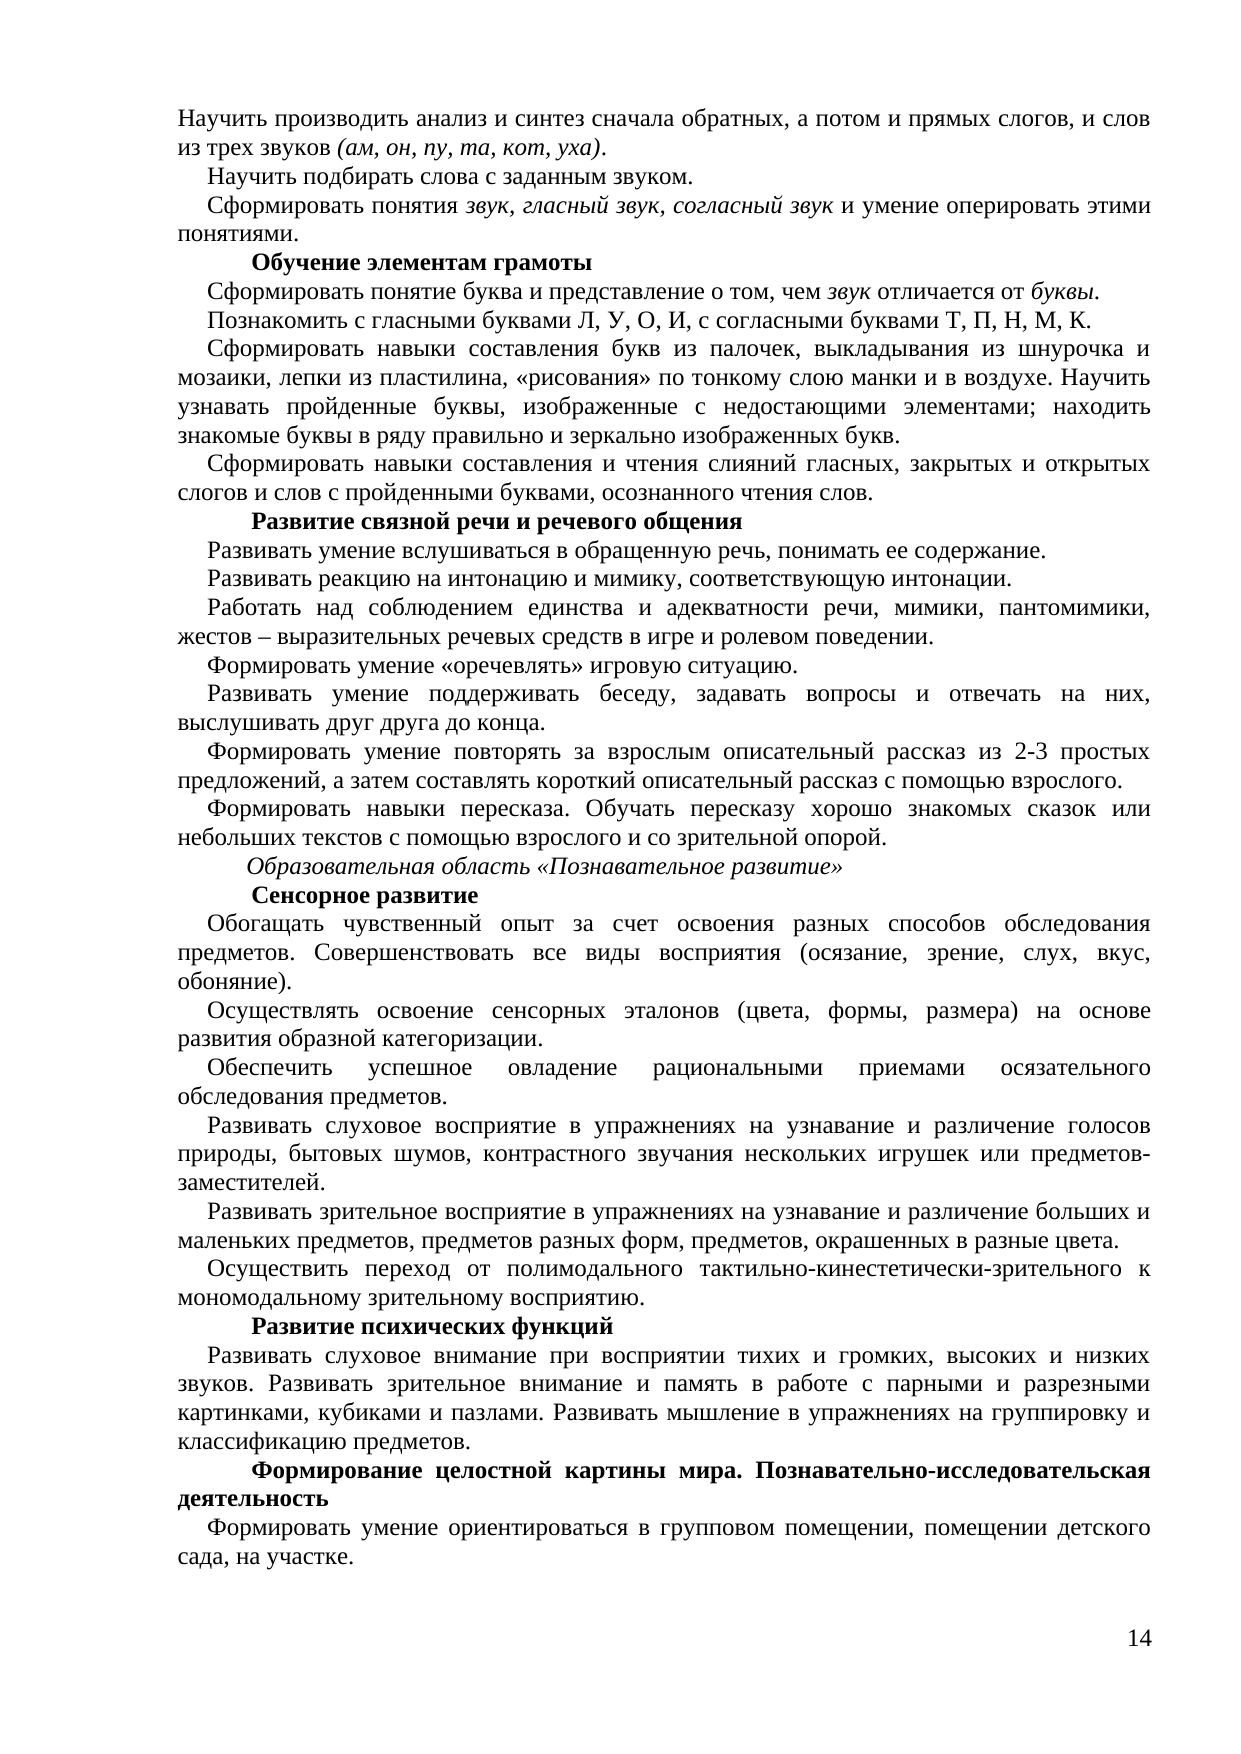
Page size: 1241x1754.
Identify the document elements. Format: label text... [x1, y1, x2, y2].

text Формирование целостной картины мира. Познавательно-исследовательская деятельность [177, 1455, 1152, 1512]
text Научить подбирать слова с заданным звуком. [177, 161, 1152, 190]
text Развитие психических функций [177, 1311, 1152, 1340]
text Работать над соблюдением единства и адекватности речи, мимики, пантомимики, жестов – выразительных речевых средств в игре и ролевом поведении. [177, 592, 1152, 650]
text Осуществить переход от полимодального тактильно-кинестетически-зрительного к мономодальному зрительному восприятию. [177, 1253, 1152, 1311]
text Формировать умение ориентироваться в групповом помещении, помещении детского сада, на участке. [177, 1512, 1152, 1570]
text Развивать слуховое восприятие в упражнениях на узнавание и различение голосов природы, бытовых шумов, контрастного звучания нескольких игрушек или предметов-заместителей. [177, 1110, 1152, 1196]
text Сформировать навыки составления букв из палочек, выкладывания из шнурочка и мозаики, лепки из пластилина, «рисования» по тонкому слою манки и в воздухе. Научить узнавать пройденные буквы, изображенные с недостающими элементами; находить знакомые буквы в ряду правильно и зеркально изображенных букв. [177, 333, 1152, 448]
text Развивать умение поддерживать беседу, задавать вопросы и отвечать на них, выслушивать друг друга до конца. [177, 678, 1152, 736]
text Образовательная область «Познавательное развитие» [177, 851, 1152, 880]
text Развивать реакцию на интонацию и мимику, соответствующую интонации. [177, 563, 1152, 592]
text Осуществлять освоение сенсорных эталонов (цвета, формы, размера) на основе развития образной категоризации. [177, 995, 1152, 1052]
text Познакомить с гласными буквами Л, У, О, И, с согласными буквами Т, П, Н, М, К. [177, 305, 1152, 333]
text Формировать умение повторять за взрослым описательный рассказ из 2-3 простых предложений, а затем составлять короткий описательный рассказ с помощью взрослого. [177, 736, 1152, 793]
text Сформировать понятие буква и представление о том, чем звук отличается от буквы. [177, 276, 1152, 305]
text Обогащать чувственный опыт за счет освоения разных способов обследования предметов. Совершенствовать все виды восприятия (осязание, зрение, слух, вкус, обоняние). [177, 908, 1152, 995]
text Обучение элементам грамоты [177, 247, 1152, 276]
text Сформировать понятия звук, гласный звук, согласный звук и умение оперировать этими понятиями. [177, 190, 1152, 247]
text Развитие связной речи и речевого общения [177, 506, 1152, 535]
text Формировать навыки пересказа. Обучать пересказу хорошо знакомых сказок или небольших текстов с помощью взрослого и со зрительной опорой. [177, 793, 1152, 851]
text Развивать умение вслушиваться в обращенную речь, понимать ее содержание. [177, 535, 1152, 563]
text Обеспечить успешное овладение рациональными приемами осязательного обследования предметов. [177, 1052, 1152, 1110]
text Развивать зрительное восприятие в упражнениях на узнавание и различение больших и маленьких предметов, предметов разных форм, предметов, окрашенных в разные цвета. [177, 1196, 1152, 1253]
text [177, 103, 1152, 161]
text Сформировать навыки составления и чтения слияний гласных, закрытых и открытых слогов и слов с пройденными буквами, осознанного чтения слов. [177, 448, 1152, 506]
text Формировать умение «оречевлять» игровую ситуацию. [177, 650, 1152, 678]
text Развивать слуховое внимание при восприятии тихих и громких, высоких и низких звуков. Развивать зрительное внимание и память в работе с парными и разрезными картинками, кубиками и пазлами. Развивать мышление в упражнениях на группировку и классификацию предметов. [177, 1340, 1152, 1455]
text Сенсорное развитие [177, 880, 1152, 908]
